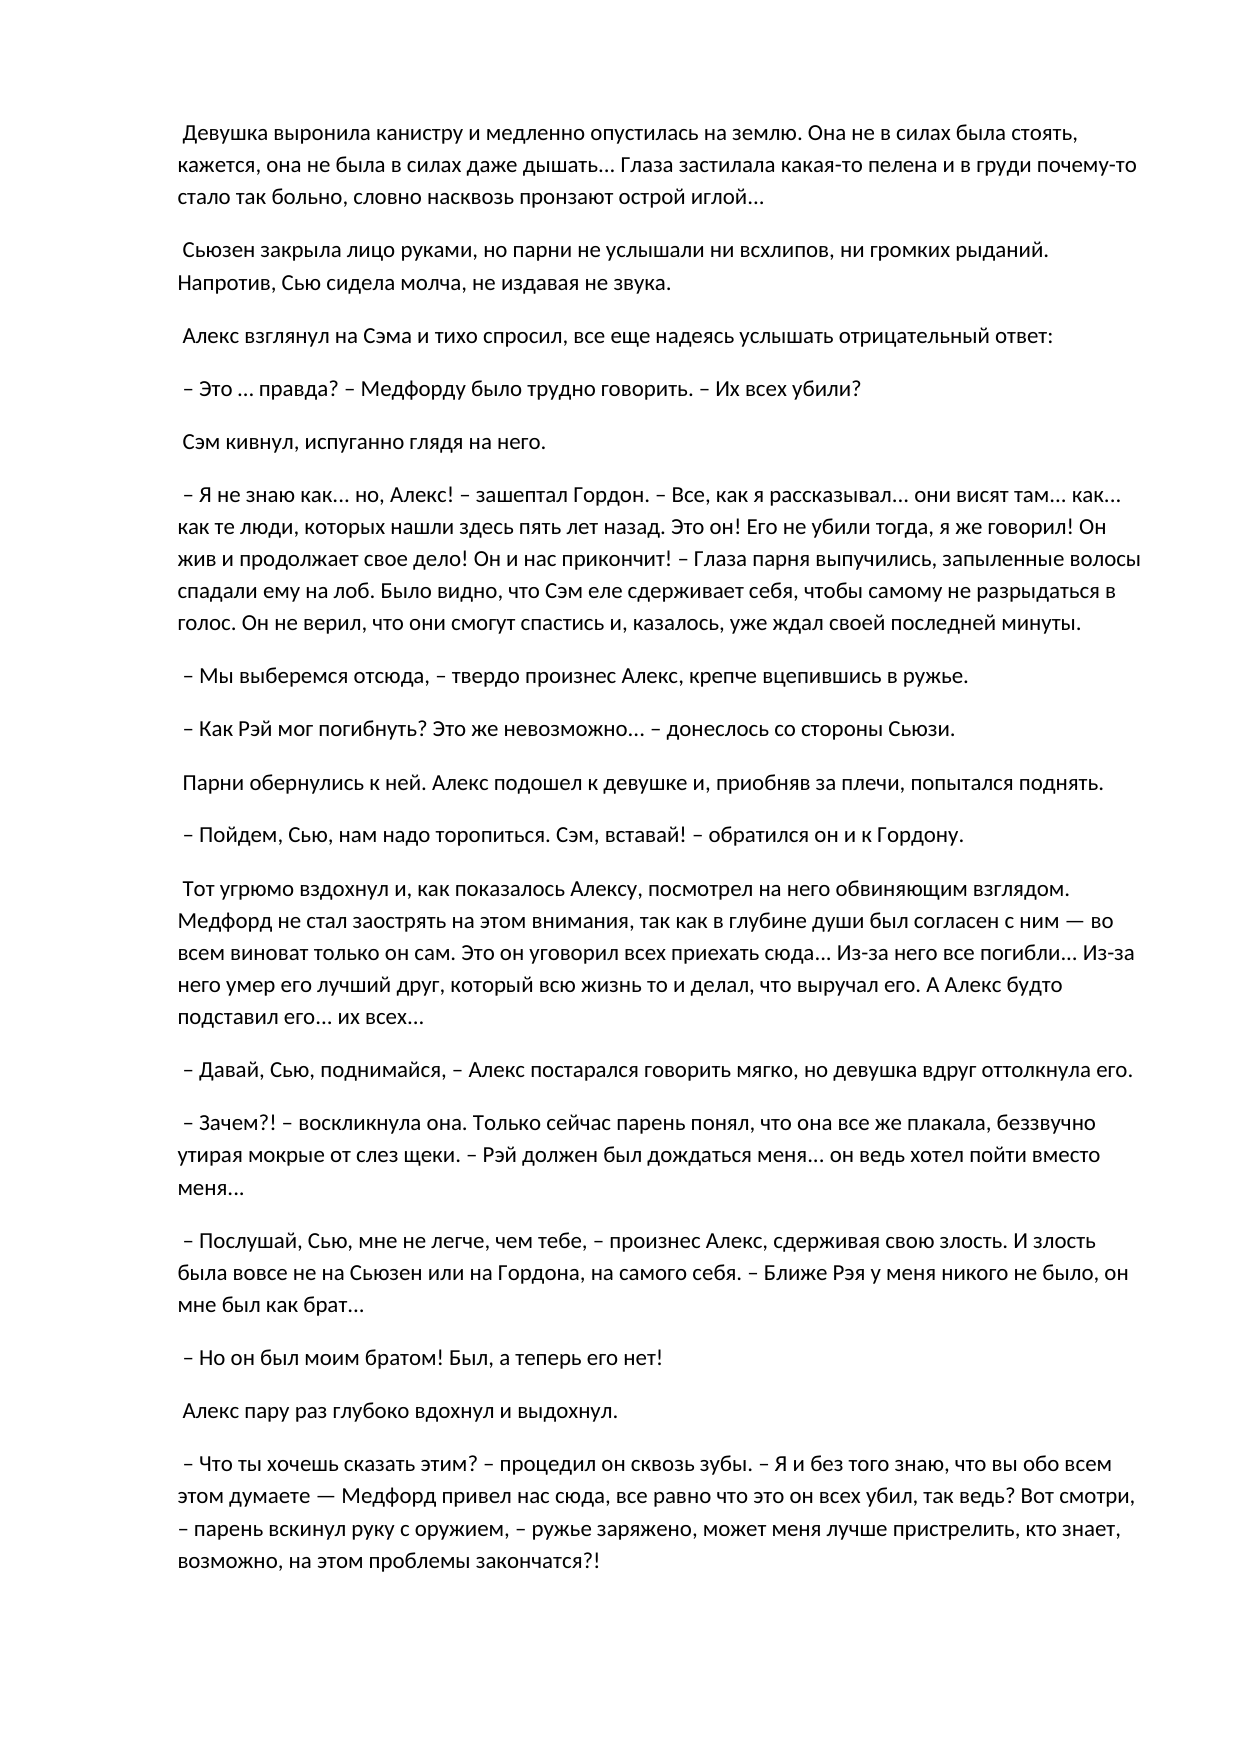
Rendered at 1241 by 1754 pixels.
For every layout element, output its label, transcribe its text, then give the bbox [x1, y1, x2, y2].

text Алекс взглянул на Сэма и тихо спросил, все еще надеясь услышать отрицательный ответ: [177, 321, 1152, 349]
text – Мы выберемся отсюда, – твердо произнес Алекс, крепче вцепившись в ружье. [177, 662, 1152, 689]
text – Зачем?! – воскликнула она. Только сейчас парень понял, что она все же плакала, беззвучно утирая мокрые от слез щеки. – Рэй должен был дождаться меня... он ведь хотел пойти вместо меня... [177, 1108, 1152, 1201]
text – Что ты хочешь сказать этим? – процедил он сквозь зубы. – Я и без того знаю, что вы обо всем этом думаете — Медфорд привел нас сюда, все равно что это он всех убил, так ведь? Вот смотри, – парень вскинул руку с оружием, – ружье заряжено, может меня лучше пристрелить, кто знает, возможно, на этом проблемы закончатся?! [177, 1449, 1152, 1574]
text Сьюзен закрыла лицо руками, но парни не услышали ни всхлипов, ни громких рыданий. Напротив, Сью сидела молча, не издавая не звука. [177, 236, 1152, 296]
text – Пойдем, Сью, нам надо торопиться. Сэм, вставай! – обратился он и к Гордону. [177, 821, 1152, 849]
text – Послушай, Сью, мне не легче, чем тебе, – произнес Алекс, сдерживая свою злость. И злость была вовсе не на Сьюзен или на Гордона, на самого себя. – Ближе Рэя у меня никого не было, он мне был как брат... [177, 1226, 1152, 1318]
text – Как Рэй мог погибнуть? Это же невозможно... – донеслось со стороны Сьюзи. [177, 714, 1152, 743]
text – Это … правда? – Медфорду было трудно говорить. – Их всех убили? [177, 374, 1152, 402]
text – Я не знаю как... но, Алекс! – зашептал Гордон. – Все, как я рассказывал... они висят там... как... как те люди, которых нашли здесь пять лет назад. Это он! Его не убили тогда, я же говорил! Он жив и продолжает свое дело! Он и нас прикончит! – Глаза парня выпучились, запыленные волосы спадали ему на лоб. Было видно, что Сэм еле сдерживает себя, чтобы самому не разрыдаться в голос. Он не верил, что они смогут спастись и, казалось, уже ждал своей последней минуты. [177, 480, 1152, 637]
text Алекс пару раз глубоко вдохнул и выдохнул. [177, 1396, 1152, 1424]
text – Давай, Сью, поднимайся, – Алекс постарался говорить мягко, но девушка вдруг оттолкнула его. [177, 1055, 1152, 1083]
text Сэм кивнул, испуганно глядя на него. [177, 427, 1152, 455]
text Девушка выронила канистру и медленно опустилась на землю. Она не в силах была стоять, кажется, она не была в силах даже дышать... Глаза застилала какая-то пелена и в груди почему-то стало так больно, словно насквозь пронзают острой иглой... [177, 118, 1152, 211]
text Парни обернулись к ней. Алекс подошел к девушке и, приобняв за плечи, попытался поднять. [177, 768, 1152, 796]
text Тот угрюмо вздохнул и, как показалось Алексу, посмотрел на него обвиняющим взглядом. Медфорд не стал заострять на этом внимания, так как в глубине души был согласен с ним — во всем виноват только он сам. Это он уговорил всех приехать сюда... Из-за него все погибли... Из-за него умер его лучший друг, который всю жизнь то и делал, что выручал его. А Алекс будто подставил его... их всех... [177, 874, 1152, 1030]
text – Но он был моим братом! Был, а теперь его нет! [177, 1343, 1152, 1371]
